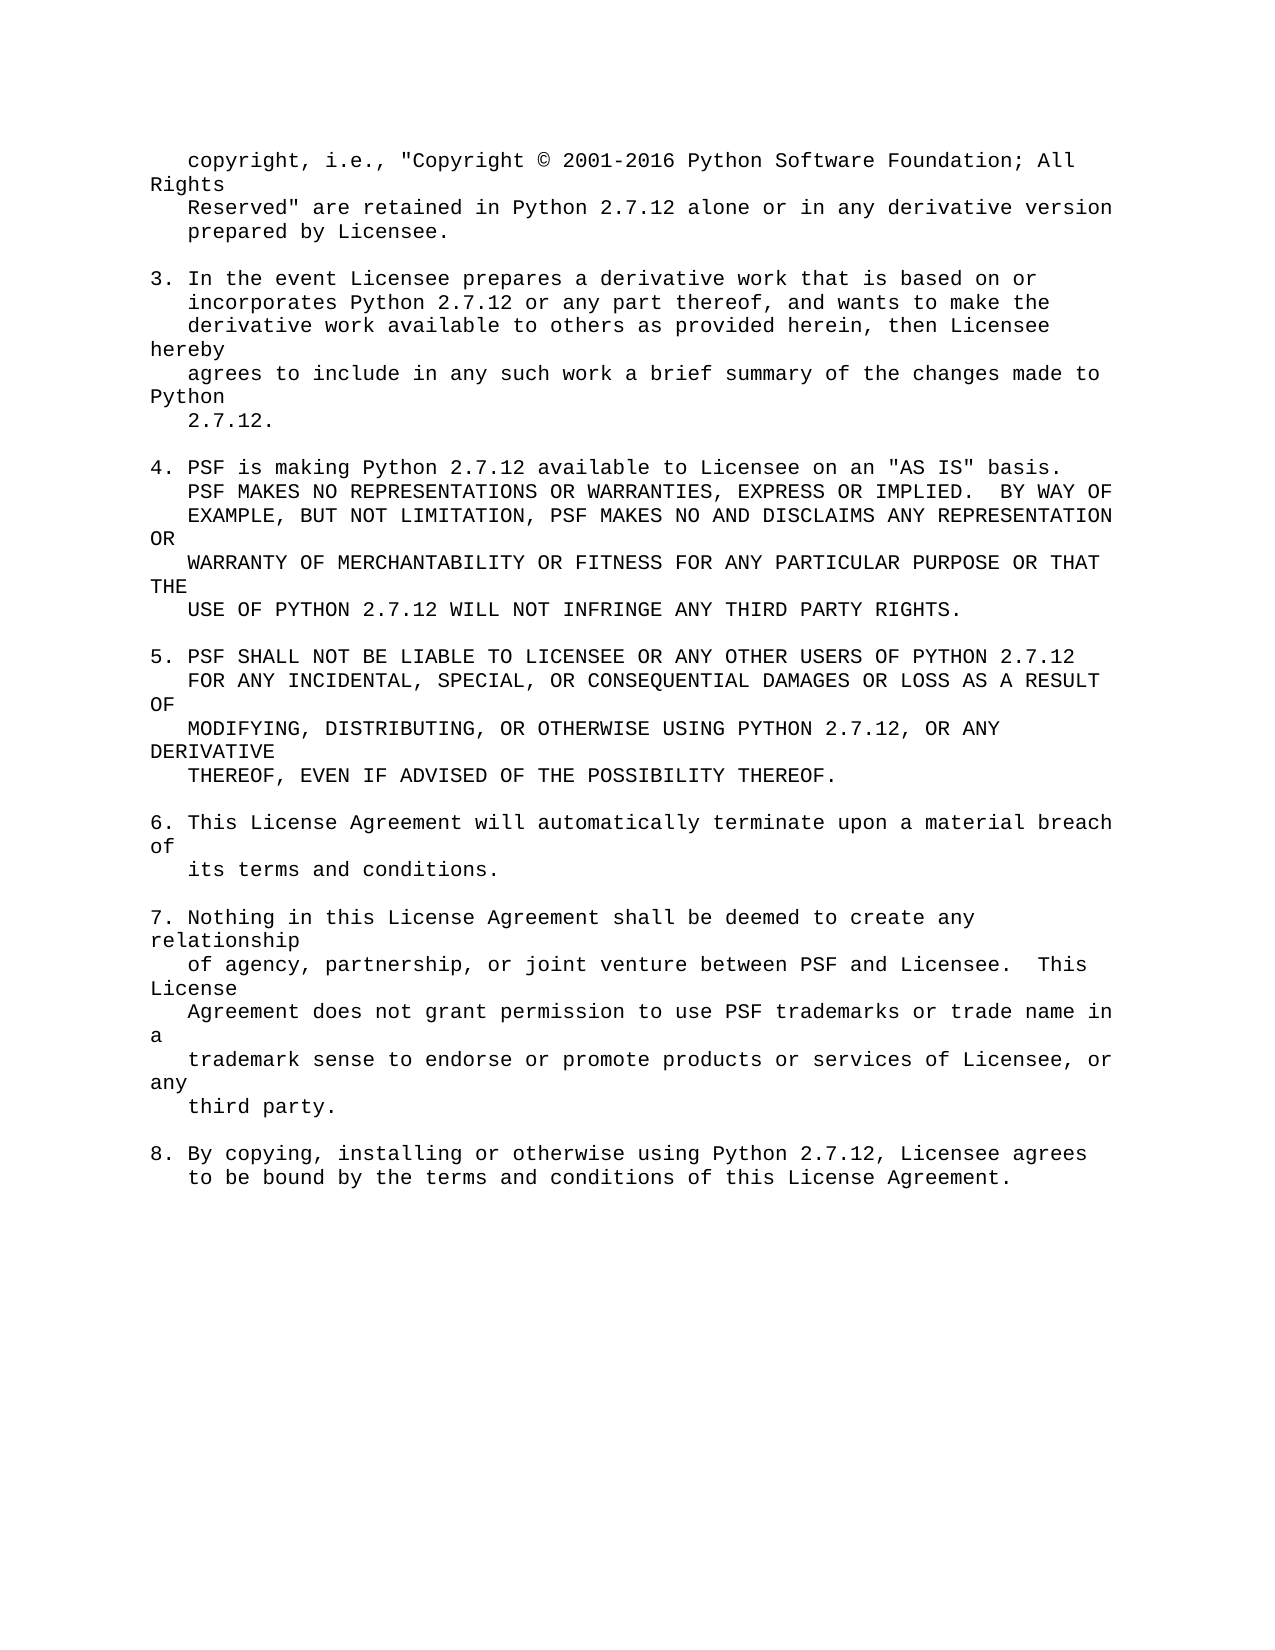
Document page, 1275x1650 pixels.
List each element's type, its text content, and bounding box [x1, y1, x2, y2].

text of agency, partnership, or joint venture between PSF and Licensee. This License [150, 954, 1125, 1001]
text copyright, i.e., "Copyright © 2001-2016 Python Software Foundation; All Rights [150, 150, 1125, 197]
text WARRANTY OF MERCHANTABILITY OR FITNESS FOR ANY PARTICULAR PURPOSE OR THAT THE [150, 552, 1125, 599]
text FOR ANY INCIDENTAL, SPECIAL, OR CONSEQUENTIAL DAMAGES OR LOSS AS A RESULT OF [150, 670, 1125, 717]
text PSF MAKES NO REPRESENTATIONS OR WARRANTIES, EXPRESS OR IMPLIED. BY WAY OF [150, 481, 1125, 505]
text third party. [150, 1096, 1125, 1119]
text 2.7.12. [150, 410, 1125, 434]
text EXAMPLE, BUT NOT LIMITATION, PSF MAKES NO AND DISCLAIMS ANY REPRESENTATION OR [150, 505, 1125, 552]
text Agreement does not grant permission to use PSF trademarks or trade name in a [150, 1001, 1125, 1048]
text prepared by Licensee. [150, 221, 1125, 244]
text derivative work available to others as provided herein, then Licensee hereby [150, 316, 1125, 363]
text MODIFYING, DISTRIBUTING, OR OTHERWISE USING PYTHON 2.7.12, OR ANY DERIVATIVE [150, 717, 1125, 765]
text to be bound by the terms and conditions of this License Agreement. [150, 1167, 1125, 1190]
text agrees to include in any such work a brief summary of the changes made to Python [150, 363, 1125, 410]
text 7. Nothing in this License Agreement shall be deemed to create any relationship [150, 907, 1125, 954]
text Reserved" are retained in Python 2.7.12 alone or in any derivative version [150, 197, 1125, 221]
text trademark sense to endorse or promote products or services of Licensee, or any [150, 1048, 1125, 1096]
text incorporates Python 2.7.12 or any part thereof, and wants to make the [150, 292, 1125, 316]
text 8. By copying, installing or otherwise using Python 2.7.12, Licensee agrees [150, 1143, 1125, 1167]
text 3. In the event Licensee prepares a derivative work that is based on or [150, 268, 1125, 292]
text 4. PSF is making Python 2.7.12 available to Licensee on an "AS IS" basis. [150, 457, 1125, 481]
text 6. This License Agreement will automatically terminate upon a material breach of [150, 812, 1125, 859]
text THEREOF, EVEN IF ADVISED OF THE POSSIBILITY THEREOF. [150, 765, 1125, 788]
text 5. PSF SHALL NOT BE LIABLE TO LICENSEE OR ANY OTHER USERS OF PYTHON 2.7.12 [150, 647, 1125, 670]
text USE OF PYTHON 2.7.12 WILL NOT INFRINGE ANY THIRD PARTY RIGHTS. [150, 599, 1125, 623]
text its terms and conditions. [150, 859, 1125, 883]
